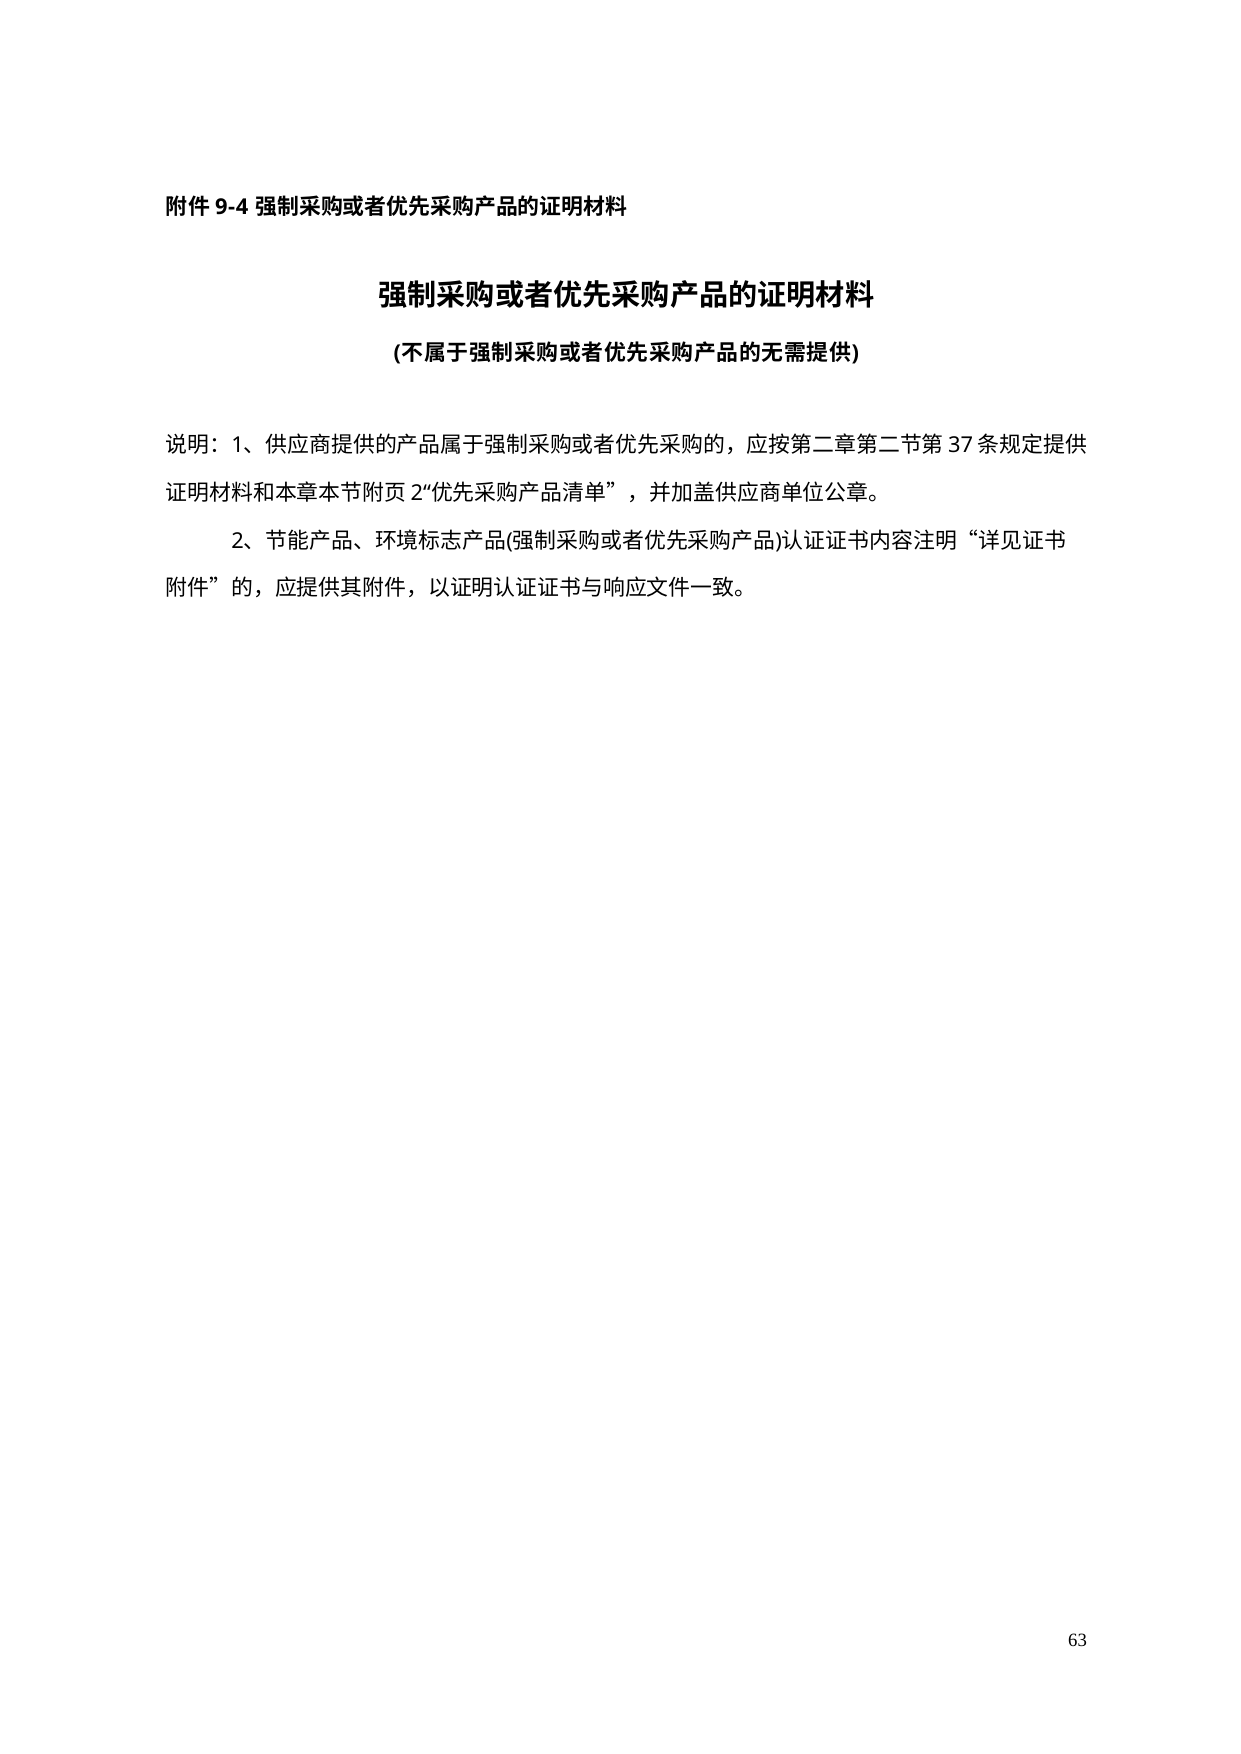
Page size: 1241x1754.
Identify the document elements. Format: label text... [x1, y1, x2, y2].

text 说明：1、供应商提供的产品属于强制采购或者优先采购的，应按第二章第二节第37条规定提供证明材料和本章本节附页2“优先采购产品清单”，并加盖供应商单位公章。 [165, 427, 1087, 507]
text (不属于强制采购或者优先采购产品的无需提供) [165, 335, 1087, 367]
text 2、节能产品、环境标志产品(强制采购或者优先采购产品)认证证书内容注明“详见证书附件”的，应提供其附件，以证明认证证书与响应文件一致。 [165, 523, 1087, 602]
subtitle 附件9-4 强制采购或者优先采购产品的证明材料 [165, 189, 1087, 222]
text 强制采购或者优先采购产品的证明材料 [165, 272, 1087, 314]
